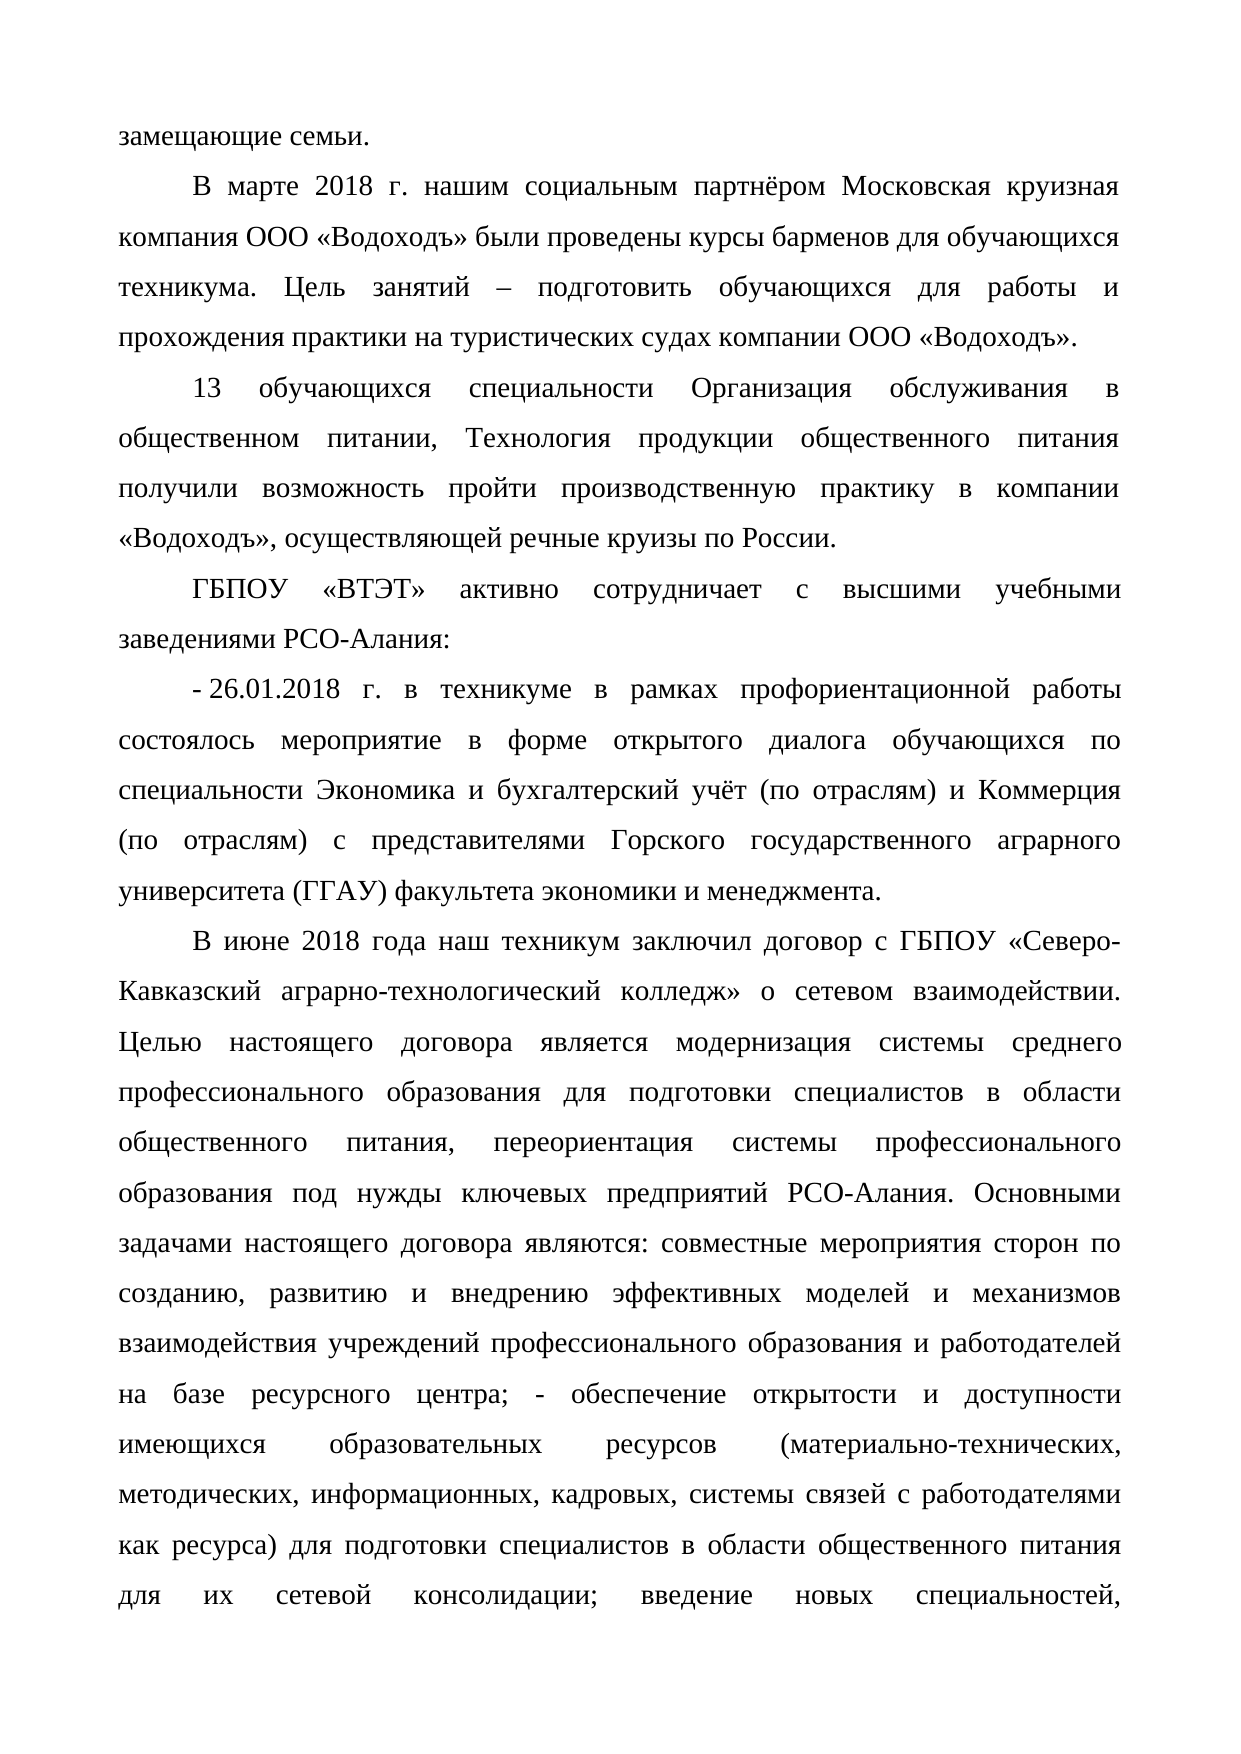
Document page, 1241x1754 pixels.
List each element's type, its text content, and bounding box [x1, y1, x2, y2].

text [118, 923, 1122, 1611]
text ГБПОУ «ВТЭТ» активно сотрудничает с высшими учебными заведениями РСО-Алания: [118, 571, 1122, 655]
text - 26.01.2018 г. в техникуме в рамках профориентационной работы состоялось мероприятие в форме открытого диалога обучающихся по специальности Экономика и бухгалтерский учёт (по отраслям) и Коммерция (по отраслям) с представителями Горского государственного аграрного университета (ГГАУ) факультета экономики и менеджмента. [118, 672, 1122, 906]
text 13 обучающихся специальности Организация обслуживания в общественном питании, Технология продукции общественного питания получили возможность пройти производственную практику в компании «Водоходъ», осуществляющей речные круизы по России. [118, 370, 1120, 554]
text В марте 2018 г. нашим социальным партнёром Московская круизная компания ООО «Водоходъ» были проведены курсы барменов для обучающихся техникума. Цель занятий – подготовить обучающихся для работы и прохождения практики на туристических судах компании ООО «Водоходъ». [118, 168, 1120, 353]
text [118, 118, 1122, 152]
